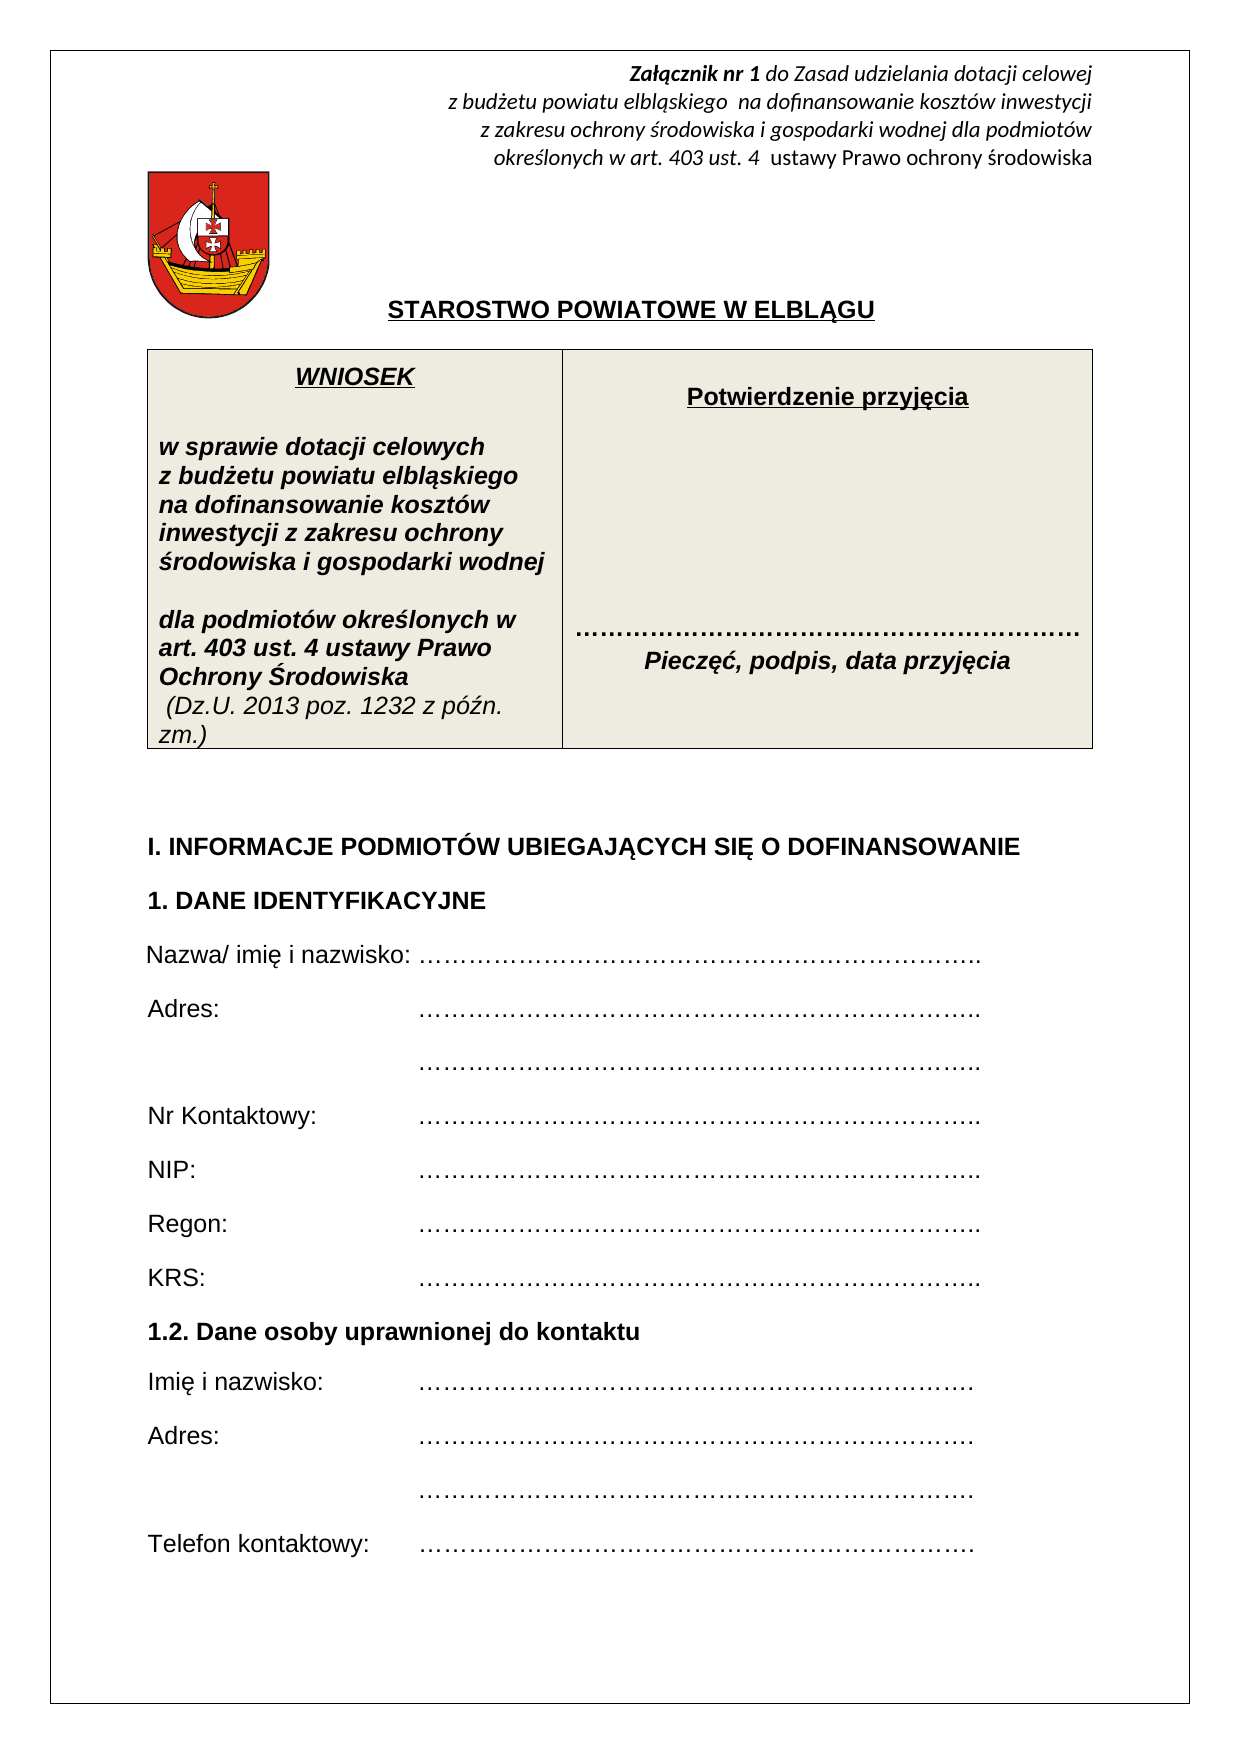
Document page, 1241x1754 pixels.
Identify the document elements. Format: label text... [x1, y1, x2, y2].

text Imię i nazwisko: …………………………………………………………. [147, 1367, 1093, 1396]
text Adres: ………………………………………………………….. [147, 993, 1093, 1022]
text z zakresu ochrony środowiska i gospodarki wodnej dla podmiotów [147, 115, 1093, 143]
text Adres: …………………………………………………………. [147, 1421, 1093, 1449]
text Regon: ………………………………………………………….. [147, 1209, 1093, 1238]
text 1.2. Dane osoby uprawnionej do kontaktu [147, 1317, 1093, 1345]
text Załącznik nr 1 do Zasad udzielania dotacji celowej [147, 59, 1093, 87]
table_header WNIOSEK w sprawie dotacji celowych z budżetu powiatu elbląskiego na dofinansowanie kosztów inwestycji z zakresu ochrony środowiska i gospodarki wodnej dla podmiotów określonych w art. 403 ust. 4 ustawy Prawo Ochrony Środowiska (Dz.U. 2013 poz. 1232 z późn. zm.) [148, 350, 562, 748]
text …………………………………………………………. [147, 1475, 1093, 1503]
text określonych w art. 403 ust. 4 ustawy Prawo ochrony środowiska [147, 143, 1093, 171]
text Nazwa/ imię i nazwisko: ………………………………………………………….. [118, 940, 1093, 968]
text Telefon kontaktowy: …………………………………………………………. [147, 1528, 1093, 1557]
text ………………………………………………………….. [147, 1047, 1093, 1076]
text STAROSTWO POWIATOWE W ELBLĄGU [147, 171, 1093, 323]
text KRS: ………………………………………………………….. [147, 1263, 1093, 1292]
table_header Potwierdzenie przyjęcia …………………………….……………………… Pieczęć, podpis, data przyjęcia [563, 350, 1092, 748]
text NIP: ………………………………………………………….. [147, 1155, 1093, 1184]
text 1. DANE IDENTYFIKACYJNE [147, 886, 1093, 914]
text Nr Kontaktowy: ………………………………………………………….. [147, 1101, 1093, 1130]
text z budżetu powiatu elbląskiego na dofinansowanie kosztów inwestycji [147, 87, 1093, 115]
text I. INFORMACJE PODMIOTÓW UBIEGAJĄCYCH SIĘ O DOFINANSOWANIE [147, 832, 1093, 861]
